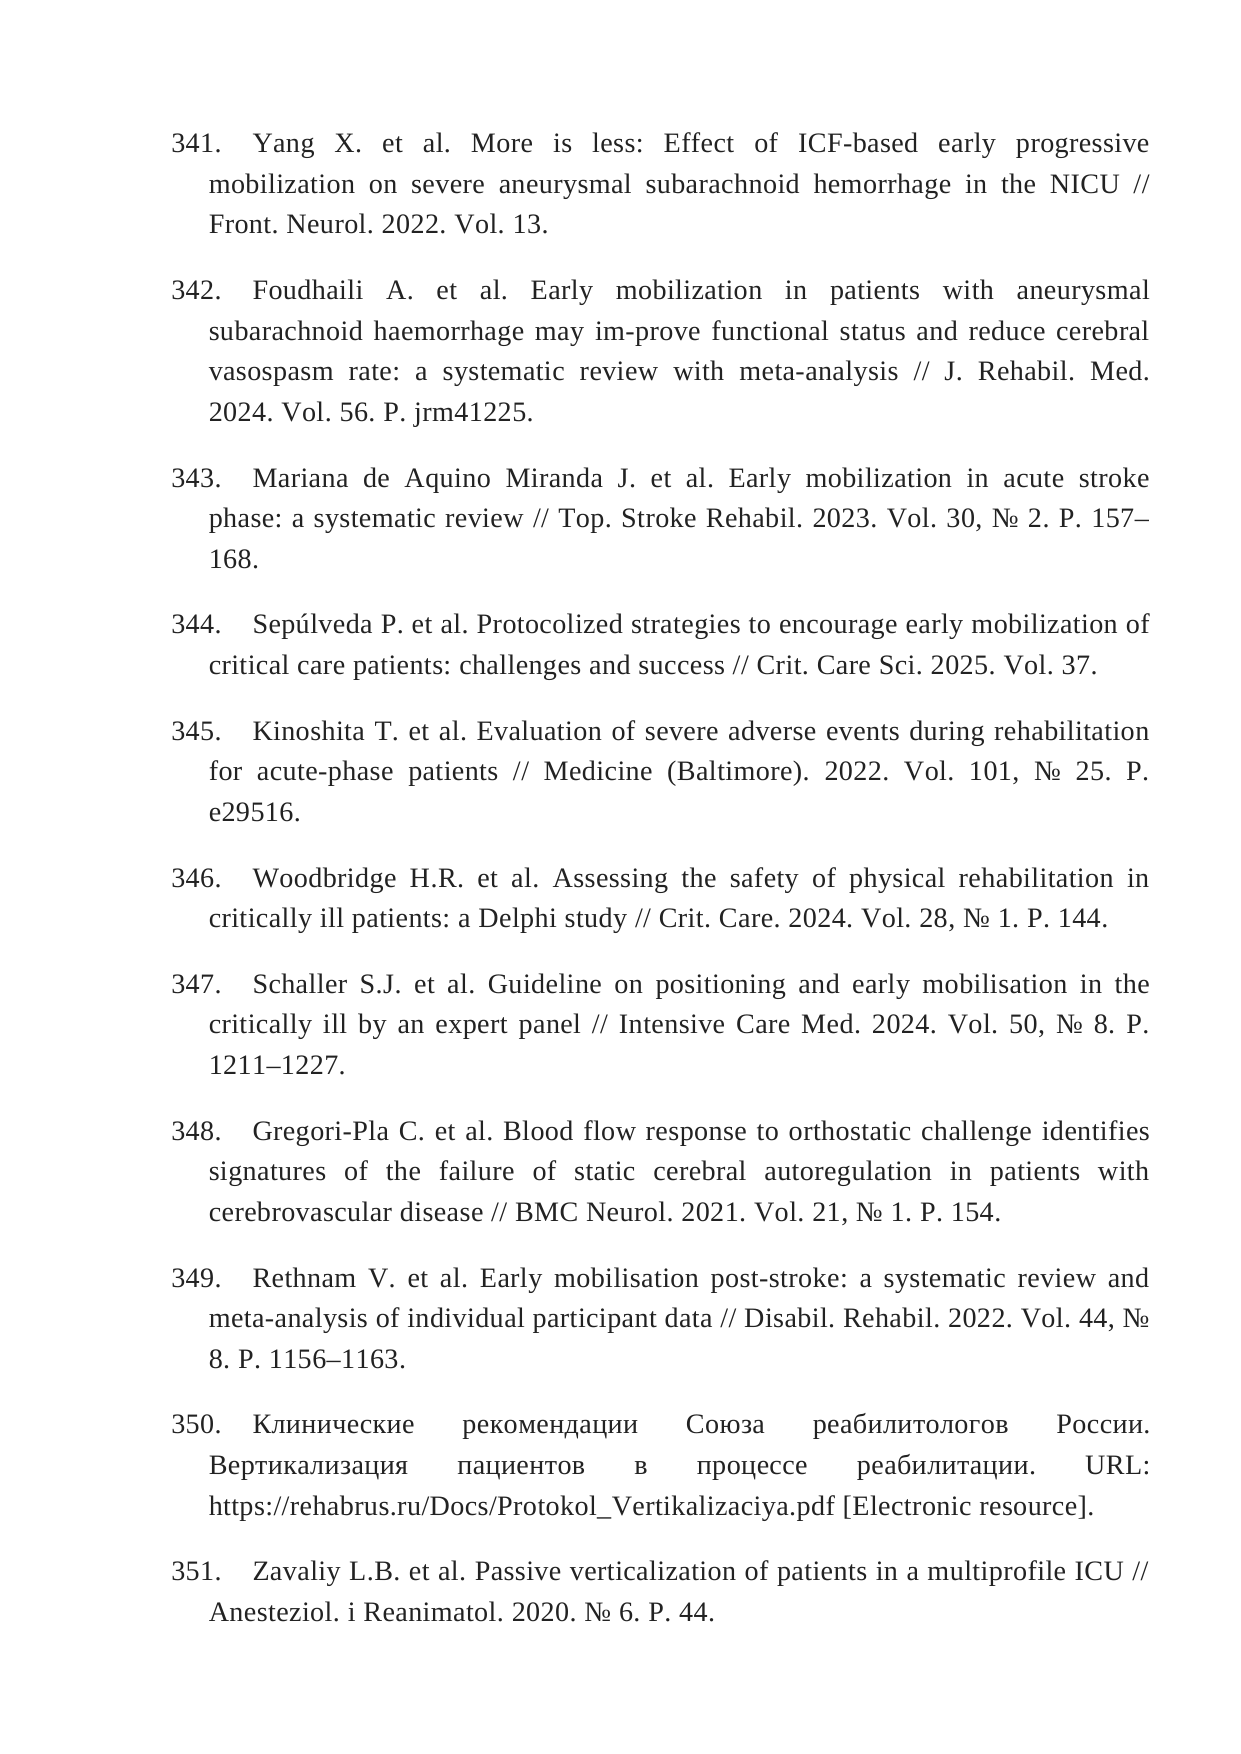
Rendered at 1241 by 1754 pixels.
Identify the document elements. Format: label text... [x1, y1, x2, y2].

list Yang X. et al. More is less: Effect of ICF-based early progressive mobilization on severe aneurysmal subarachnoid hemorrhage in the NICU // Front. Neurol. 2022. Vol. 13. [171, 118, 1152, 240]
list Gregori-Pla C. et al. Blood flow response to orthostatic challenge identifies signatures of the failure of static cerebral autoregulation in patients with cerebrovascular disease // BMC Neurol. 2021. Vol. 21, № 1. P. 154. [171, 1106, 1152, 1227]
list Woodbridge H.R. et al. Assessing the safety of physical rehabilitation in critically ill patients: a Delphi study // Crit. Care. 2024. Vol. 28, № 1. P. 144. [171, 852, 1152, 934]
list Schaller S.J. et al. Guideline on positioning and early mobilisation in the critically ill by an expert panel // Intensive Care Med. 2024. Vol. 50, № 8. P. 1211–1227. [171, 959, 1152, 1081]
list Zavaliy L.B. et al. Passive verticalization of patients in a multiprofile ICU // Anesteziol. i Reanimatol. 2020. № 6. P. 44. [171, 1546, 1152, 1627]
list Rethnam V. et al. Early mobilisation post-stroke: a systematic review and meta-analysis of individual participant data // Disabil. Rehabil. 2022. Vol. 44, № 8. P. 1156–1163. [171, 1252, 1152, 1374]
list Клинические рекомендации Союза реабилитологов России. Вертикализация пациентов в процессе реабилитации. URL: https://rehabrus.ru/Docs/Protokol_Vertikalizaciya.pdf [Electronic resource]. [171, 1399, 1152, 1521]
list Foudhaili A. et al. Early mobilization in patients with aneurysmal subarachnoid haemorrhage may im-prove functional status and reduce cerebral vasospasm rate: a systematic review with meta-analysis // J. Rehabil. Med. 2024. Vol. 56. P. jrm41225. [171, 265, 1152, 427]
list Mariana de Aquino Miranda J. et al. Early mobilization in acute stroke phase: a systematic review // Top. Stroke Rehabil. 2023. Vol. 30, № 2. P. 157–168. [171, 452, 1152, 574]
list Sepúlveda P. et al. Protocolized strategies to encourage early mobilization of critical care patients: challenges and success // Crit. Care Sci. 2025. Vol. 37. [171, 599, 1152, 681]
list Kinoshita T. et al. Evaluation of severe adverse events during rehabilitation for acute-phase patients // Medicine (Baltimore). 2022. Vol. 101, № 25. P. e29516. [171, 706, 1152, 827]
